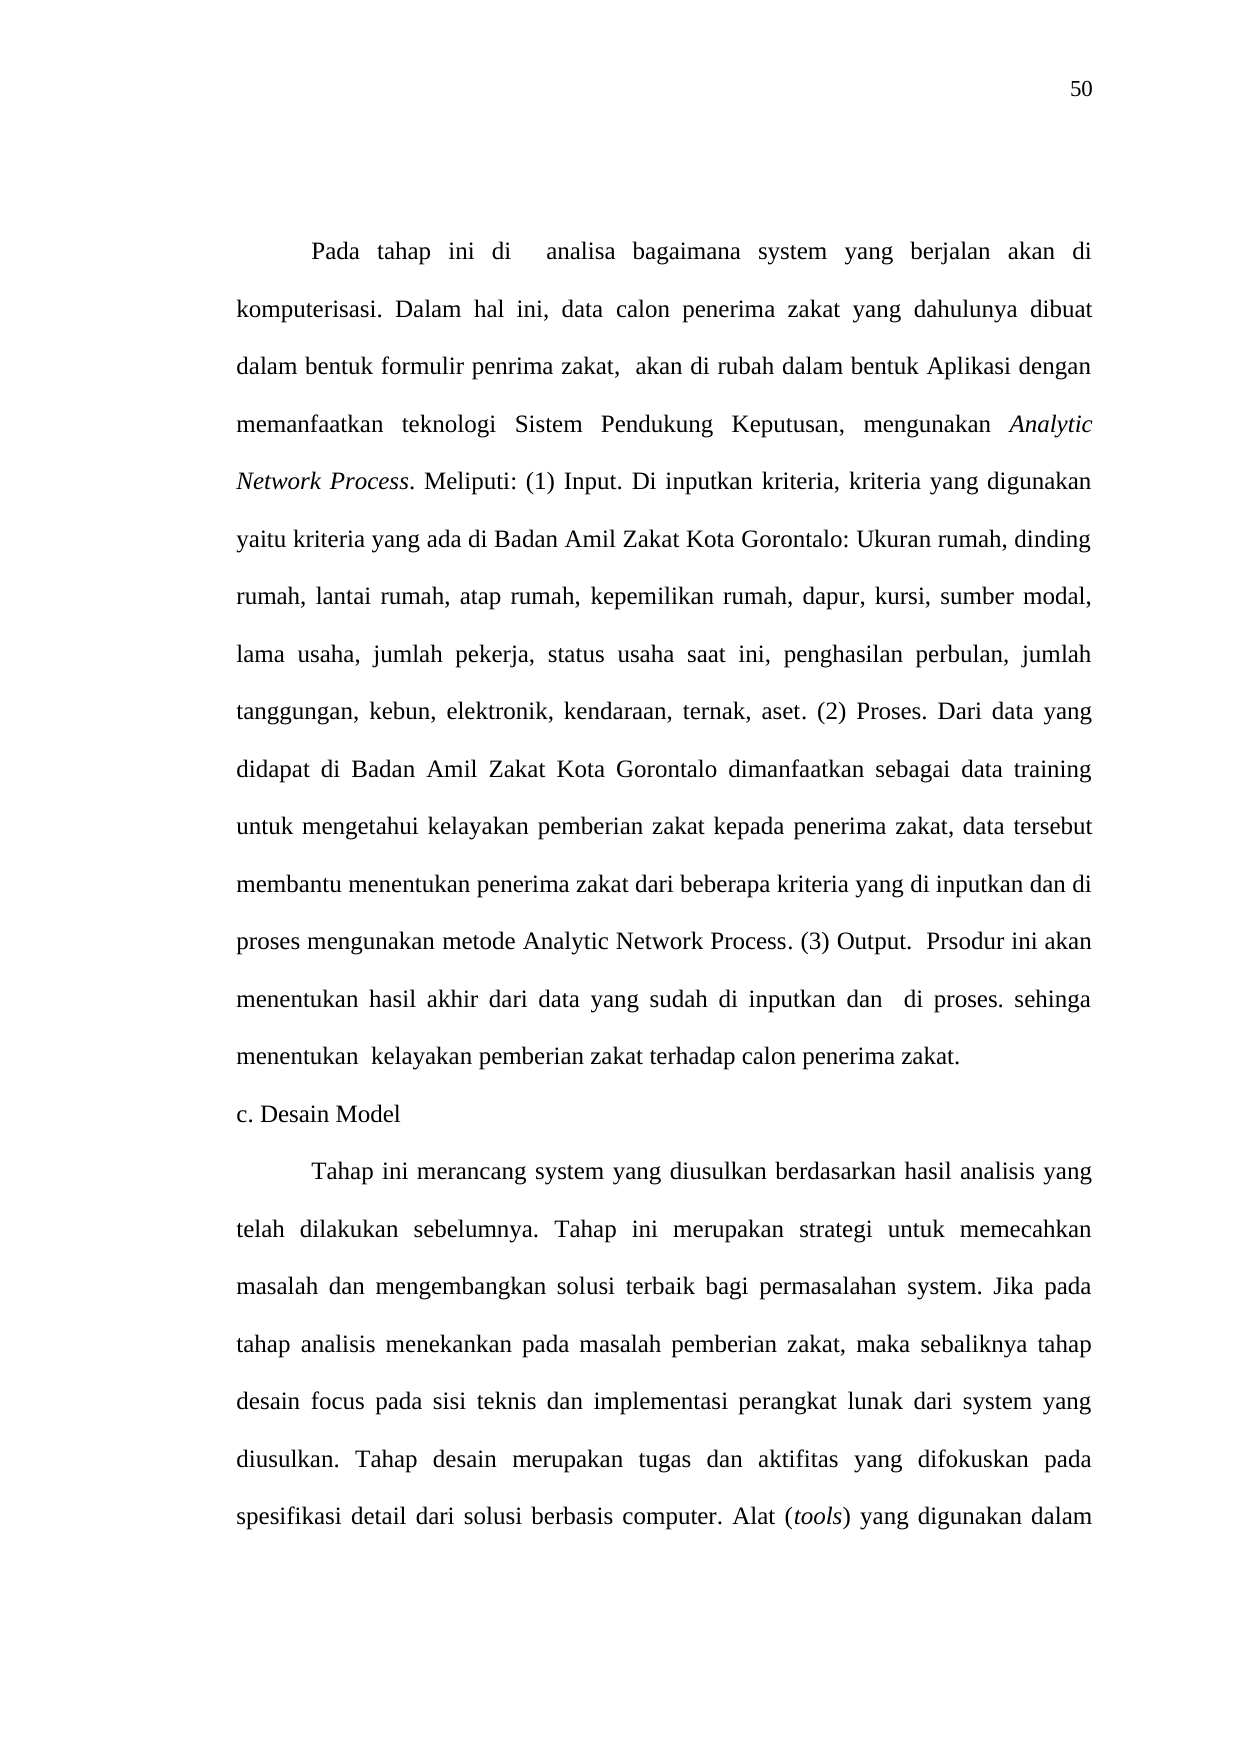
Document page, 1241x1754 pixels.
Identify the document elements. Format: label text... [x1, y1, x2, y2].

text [236, 1156, 1092, 1530]
text Pada tahap ini di analisa bagaimana system yang berjalan akan di komputerisasi. Dalam hal ini, data calon penerima zakat yang dahulunya dibuat dalam bentuk formulir penrima zakat, akan di rubah dalam bentuk Aplikasi dengan memanfaatkan teknologi Sistem Pendukung Keputusan, mengunakan Analytic Network Process. Meliputi: (1) Input. Di inputkan kriteria, kriteria yang digunakan yaitu kriteria yang ada di Badan Amil Zakat Kota Gorontalo: Ukuran rumah, dinding rumah, lantai rumah, atap rumah, kepemilikan rumah, dapur, kursi, sumber modal, lama usaha, jumlah pekerja, status usaha saat ini, penghasilan perbulan, jumlah tanggungan, kebun, elektronik, kendaraan, ternak, aset. (2) Proses. Dari data yang didapat di Badan Amil Zakat Kota Gorontalo dimanfaatkan sebagai data training untuk mengetahui kelayakan pemberian zakat kepada penerima zakat, data tersebut membantu menentukan penerima zakat dari beberapa kriteria yang di inputkan dan di proses mengunakan metode Analytic Network Process. (3) Output. Prsodur ini akan menentukan hasil akhir dari data yang sudah di inputkan dan di proses. sehinga menentukan kelayakan pemberian zakat terhadap calon penerima zakat. [236, 236, 1092, 1070]
text c. Desain Model [236, 1099, 1092, 1127]
